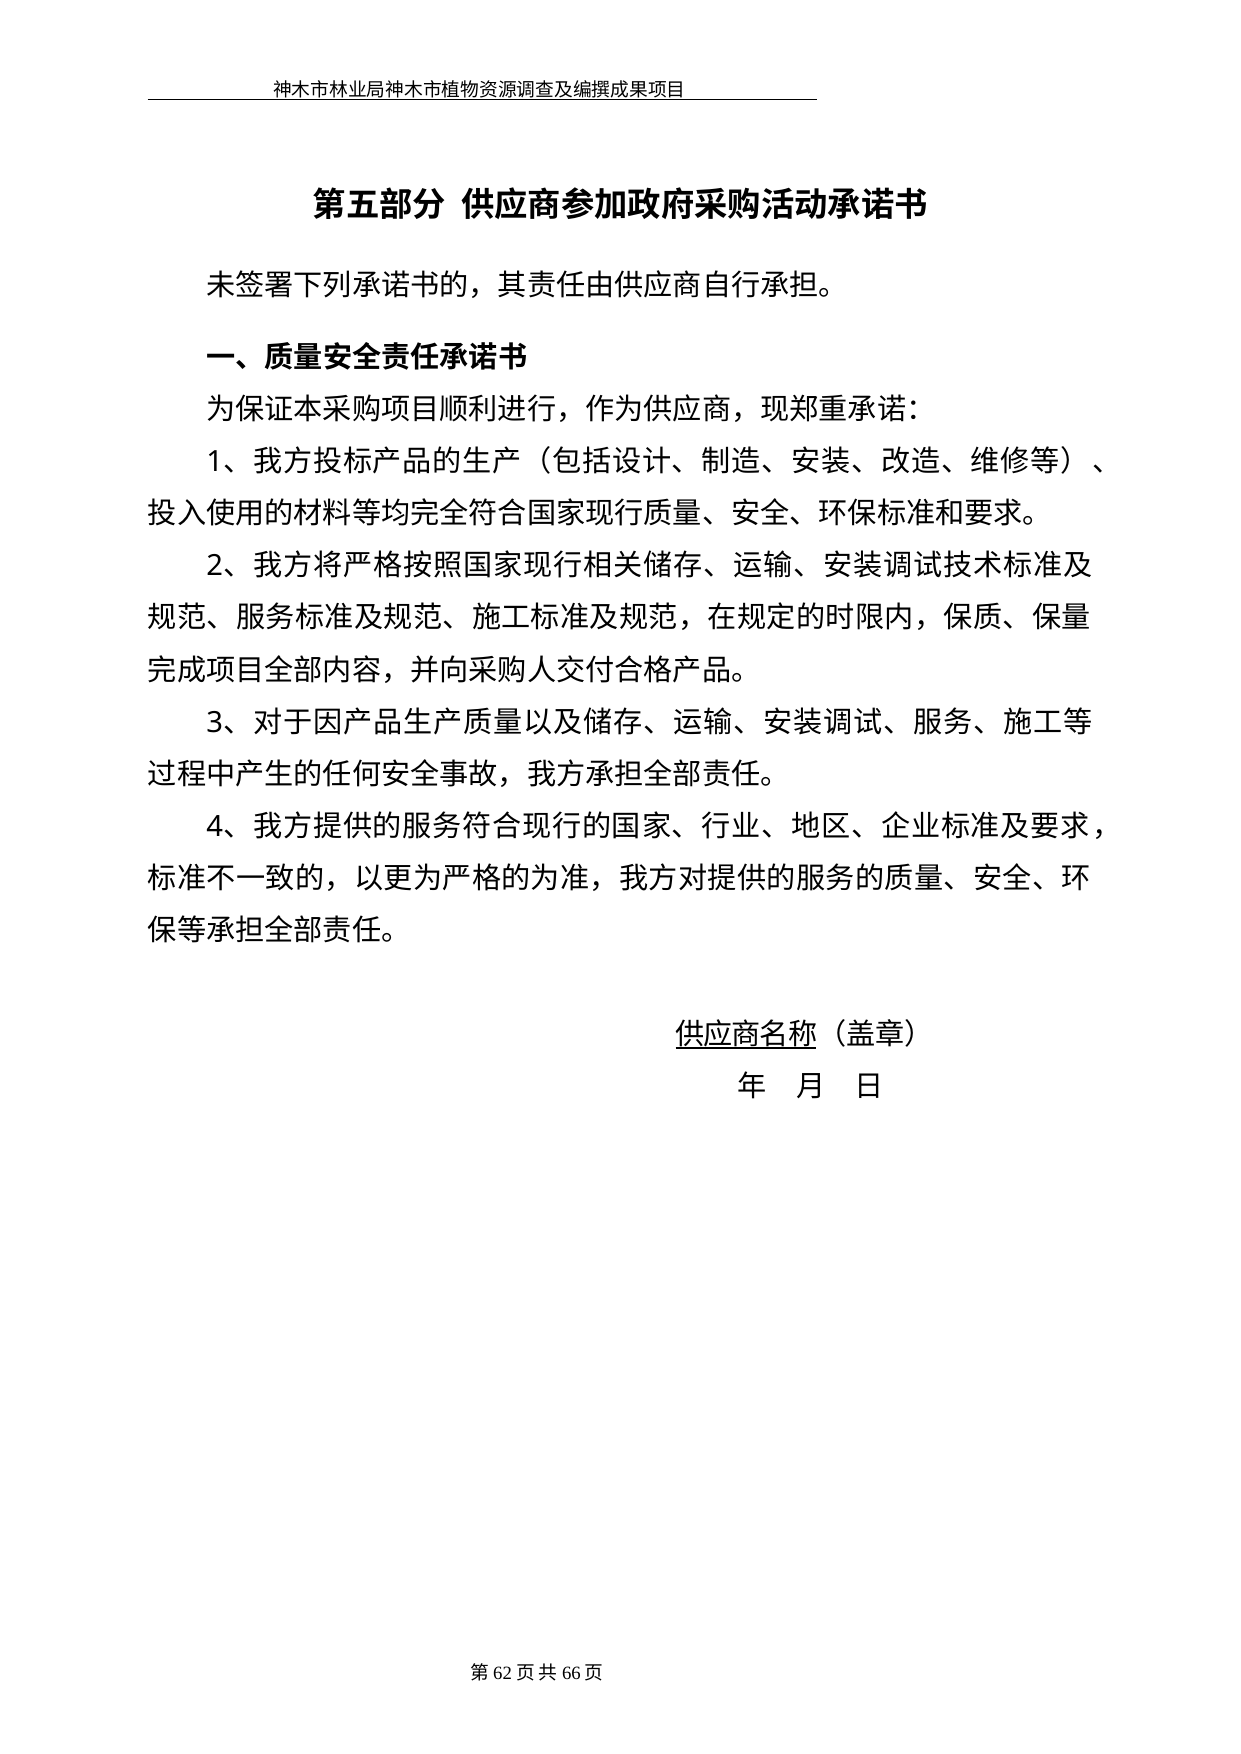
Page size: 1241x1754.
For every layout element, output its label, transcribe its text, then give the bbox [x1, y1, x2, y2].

text 年 月 日 [148, 1055, 1093, 1107]
text 为保证本采购项目顺利进行，作为供应商，现郑重承诺： [148, 378, 1093, 430]
text 第五部分 供应商参加政府采购活动承诺书 [148, 175, 1093, 227]
text 2、我方将严格按照国家现行相关储存、运输、安装调试技术标准及规范、服务标准及规范、施工标准及规范，在规定的时限内，保质、保量完成项目全部内容，并向采购人交付合格产品。 [148, 534, 1093, 690]
text 4、我方提供的服务符合现行的国家、行业、地区、企业标准及要求，标准不一致的，以更为严格的为准，我方对提供的服务的质量、安全、环保等承担全部责任。 [148, 794, 1093, 951]
text 供应商名称（盖章） [148, 1003, 1093, 1055]
text 未签署下列承诺书的，其责任由供应商自行承担。 [148, 254, 1093, 306]
text 3、对于因产品生产质量以及储存、运输、安装调试、服务、施工等过程中产生的任何安全事故，我方承担全部责任。 [148, 690, 1093, 794]
text 1、我方投标产品的生产（包括设计、制造、安装、改造、维修等）、投入使用的材料等均完全符合国家现行质量、安全、环保标准和要求。 [148, 430, 1093, 534]
text 一、质量安全责任承诺书 [148, 326, 1093, 378]
